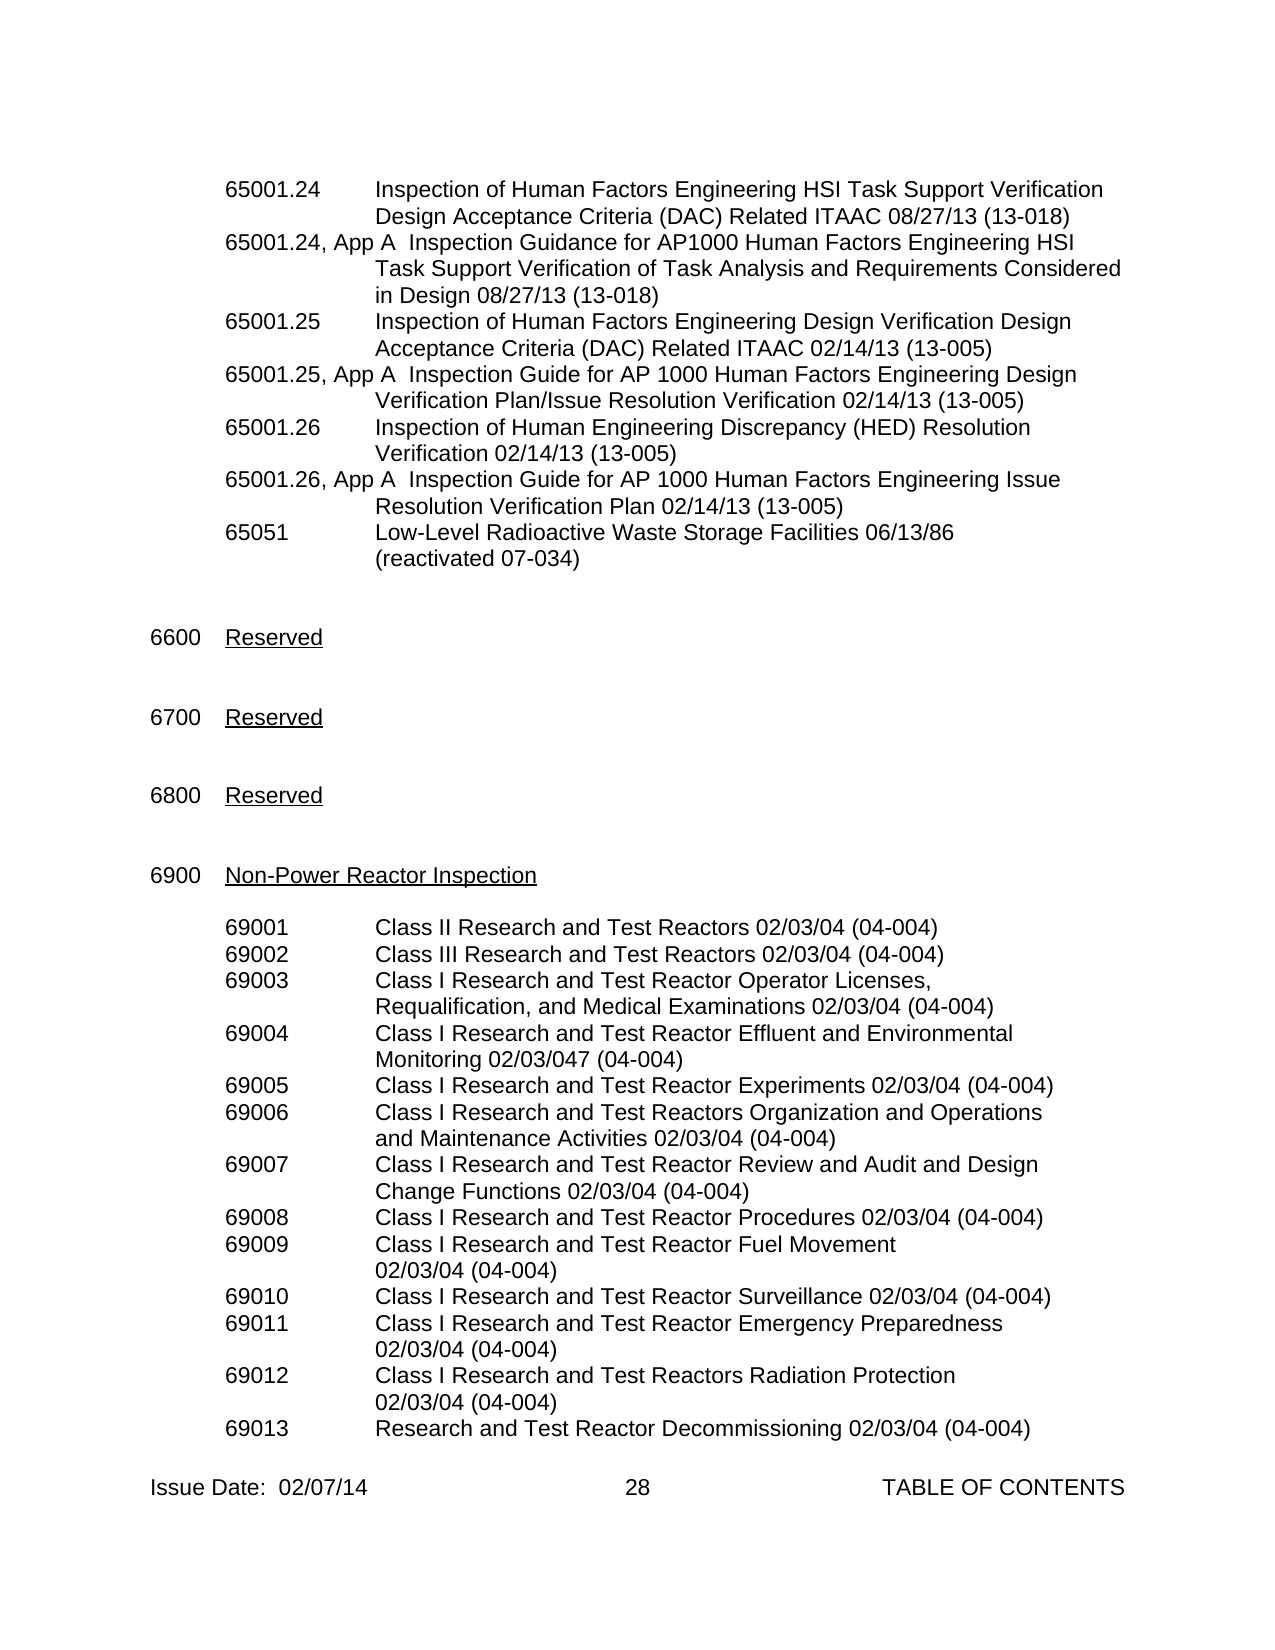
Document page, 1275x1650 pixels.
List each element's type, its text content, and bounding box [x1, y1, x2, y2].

text 69010 Class I Research and Test Reactor Surveillance 02/03/04 (04-004) [150, 1283, 1125, 1309]
text 6800 Reserved [150, 782, 1125, 809]
text 69012 Class I Research and Test Reactors Radiation Protection [150, 1362, 1125, 1389]
text 69009 Class I Research and Test Reactor Fuel Movement [150, 1231, 1125, 1257]
text 69004 Class I Research and Test Reactor Effluent and Environmental [150, 1020, 1125, 1046]
text 65001.26 Inspection of Human Engineering Discrepancy (HED) Resolution Verification 02/14/13 (13-005) [225, 413, 1125, 466]
text 6700 Reserved [150, 703, 1125, 730]
text 69007 Class I Research and Test Reactor Review and Audit and Design [150, 1151, 1125, 1178]
text 6900 Non-Power Reactor Inspection [150, 862, 1125, 888]
text 65001.25 Inspection of Human Factors Engineering Design Verification Design Acceptance Criteria (DAC) Related ITAAC 02/14/13 (13-005) [225, 308, 1125, 361]
text 65001.25, App A Inspection Guide for AP 1000 Human Factors Engineering Design Verification Plan/Issue Resolution Verification 02/14/13 (13-005) [225, 361, 1125, 413]
text 65001.24, App A Inspection Guidance for AP1000 Human Factors Engineering HSI Task Support Verification of Task Analysis and Requirements Considered in Design 08/27/13 (13-018) [225, 229, 1125, 308]
text 65001.26, App A Inspection Guide for AP 1000 Human Factors Engineering Issue Resolution Verification Plan 02/14/13 (13-005) [225, 466, 1125, 519]
text 69003 Class I Research and Test Reactor Operator Licenses, [150, 967, 1125, 993]
text Requalification, and Medical Examinations 02/03/04 (04-004) [150, 993, 1125, 1020]
text 69008 Class I Research and Test Reactor Procedures 02/03/04 (04-004) [150, 1204, 1125, 1231]
text 65051 Low-Level Radioactive Waste Storage Facilities 06/13/86 [150, 519, 1125, 545]
text 6600 Reserved [150, 624, 1125, 651]
text Monitoring 02/03/047 (04-004) [150, 1046, 1125, 1072]
text 69013 Research and Test Reactor Decommissioning 02/03/04 (04-004) [150, 1415, 1125, 1441]
text 69011 Class I Research and Test Reactor Emergency Preparedness [150, 1309, 1125, 1336]
text 02/03/04 (04-004) [150, 1257, 1125, 1283]
text (reactivated 07-034) [150, 545, 1125, 572]
text 02/03/04 (04-004) [150, 1389, 1125, 1415]
text Change Functions 02/03/04 (04-004) [150, 1178, 1125, 1204]
text 02/03/04 (04-004) [150, 1336, 1125, 1362]
text 65001.24 Inspection of Human Factors Engineering HSI Task Support Verification Design Acceptance Criteria (DAC) Related ITAAC 08/27/13 (13-018) [225, 176, 1125, 229]
text 69001 Class II Research and Test Reactors 02/03/04 (04-004) [150, 914, 1125, 941]
text and Maintenance Activities 02/03/04 (04-004) [150, 1125, 1125, 1151]
text 69006 Class I Research and Test Reactors Organization and Operations [150, 1099, 1125, 1125]
text 69002 Class III Research and Test Reactors 02/03/04 (04-004) [150, 941, 1125, 967]
text 69005 Class I Research and Test Reactor Experiments 02/03/04 (04-004) [150, 1072, 1125, 1099]
